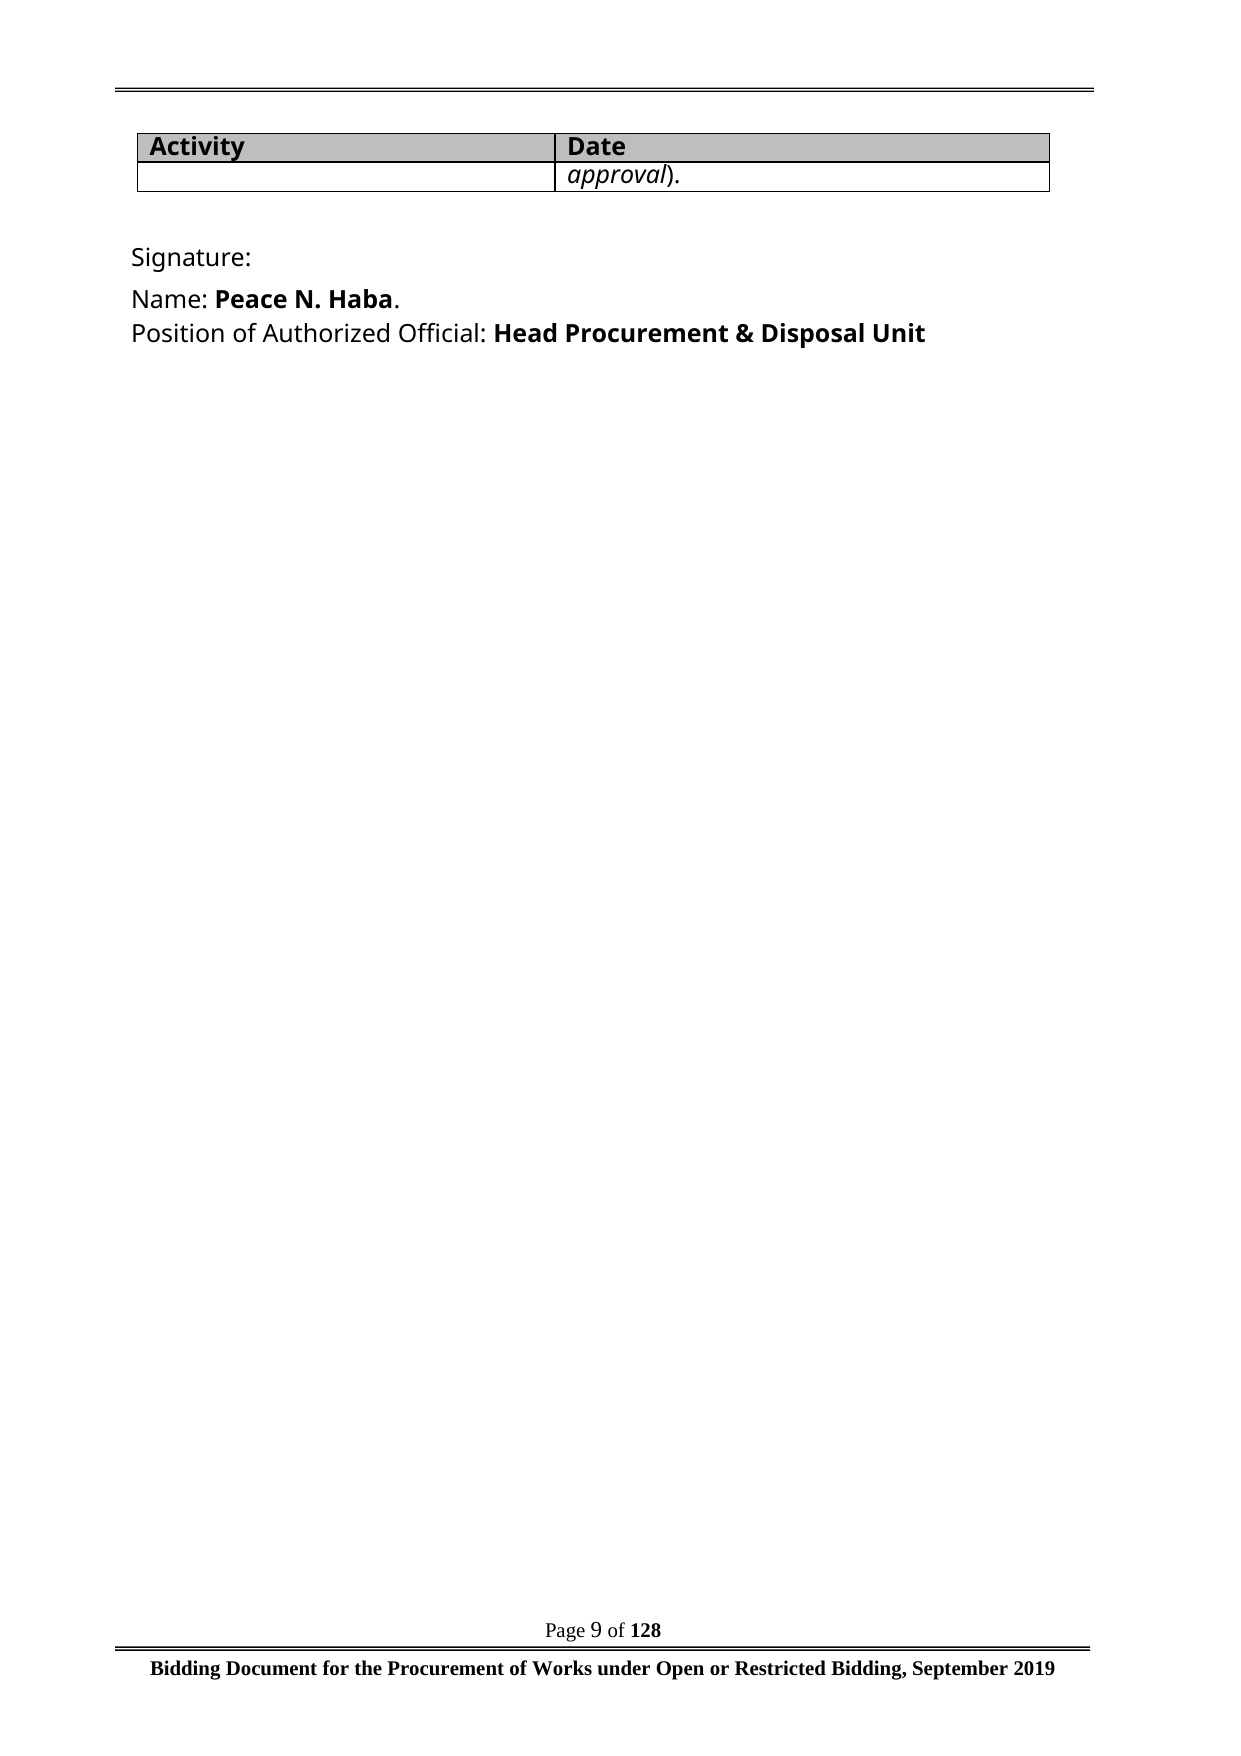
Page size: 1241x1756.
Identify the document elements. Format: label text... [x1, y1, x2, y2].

table_cell Position of Authorized Official: Head Procurement & Disposal Unit [110, 316, 942, 349]
table_header Activity [138, 134, 554, 161]
table_header Signature: [110, 245, 942, 278]
table_cell [138, 163, 554, 191]
table_cell Name: Peace N. Haba. [110, 278, 942, 316]
table_header Date [556, 134, 1049, 161]
table_cell approval). [556, 163, 1049, 191]
